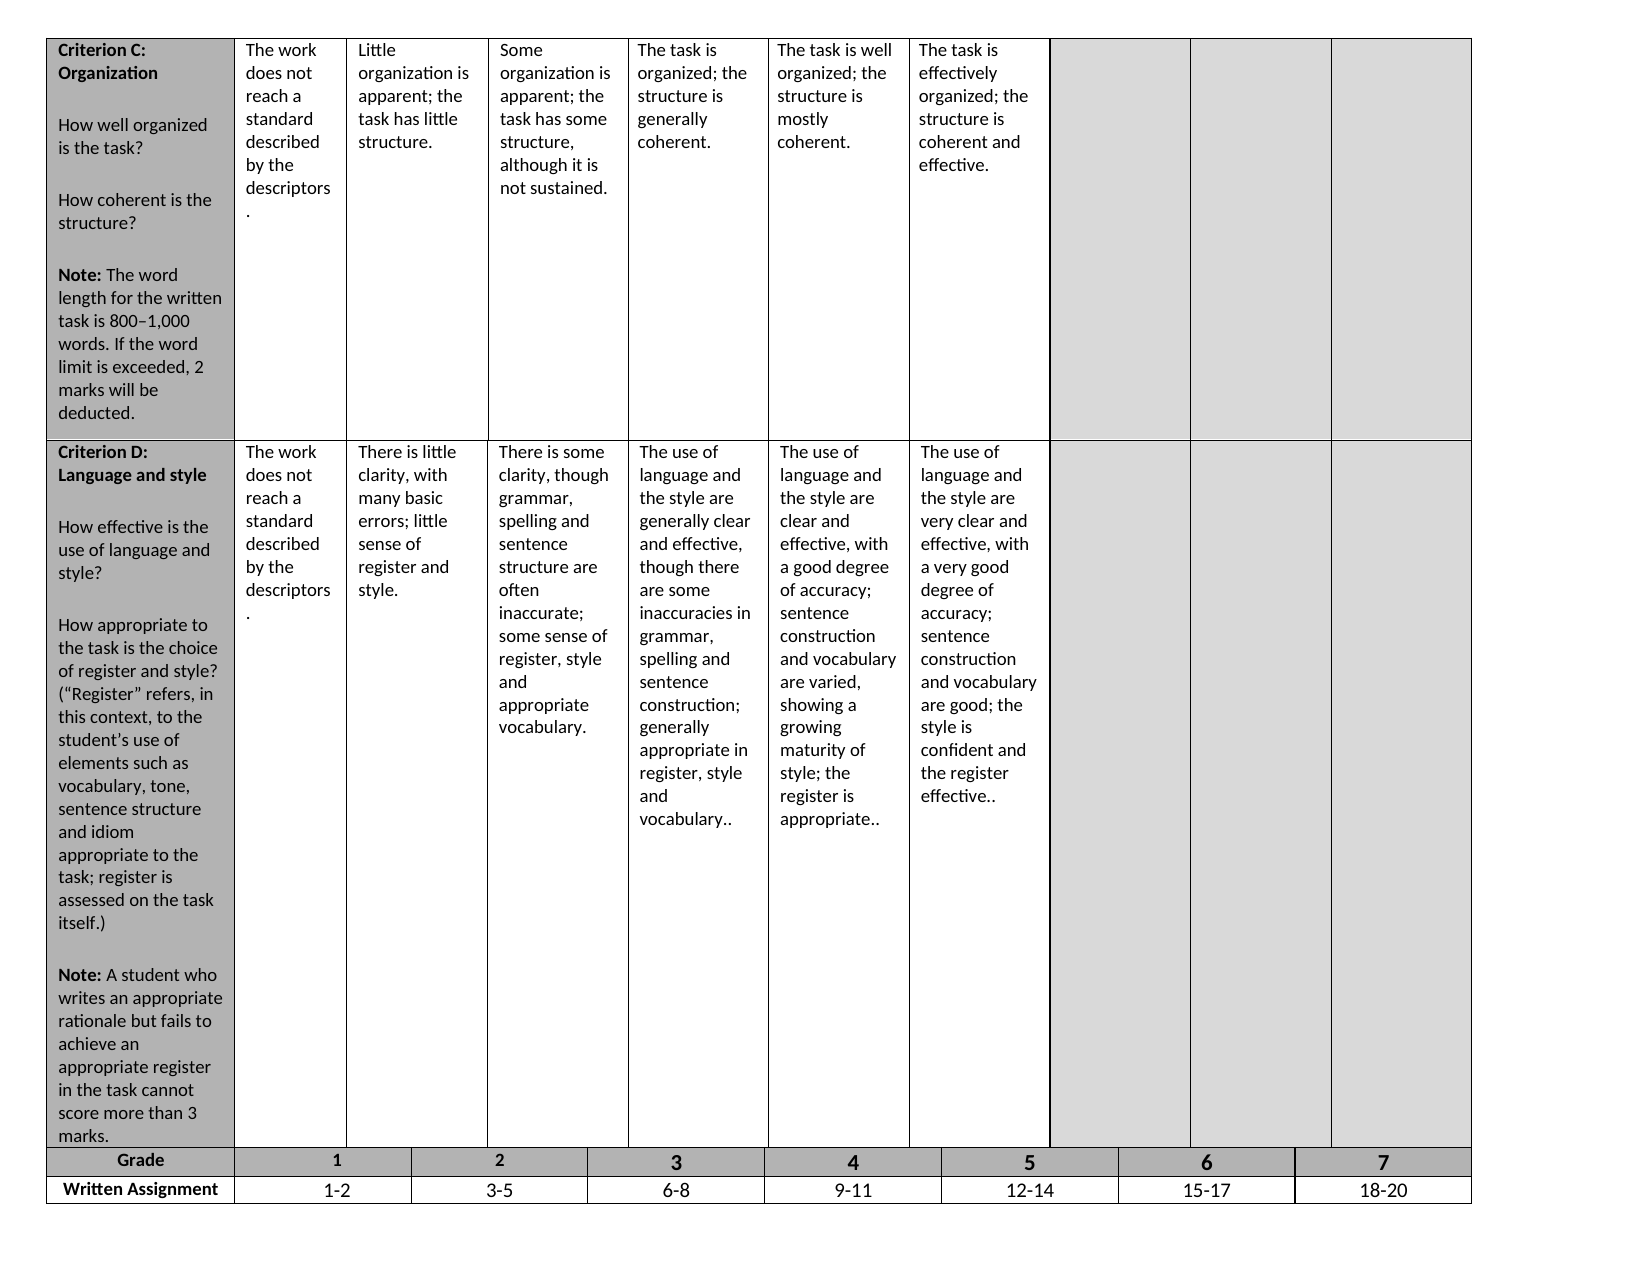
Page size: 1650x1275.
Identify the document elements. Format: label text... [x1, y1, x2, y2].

table_cell 15-17 [1119, 1177, 1294, 1202]
table_cell 5 [942, 1148, 1118, 1176]
table_cell 4 [765, 1148, 941, 1176]
table_cell [1191, 39, 1331, 439]
table_cell 6-8 [588, 1177, 764, 1202]
table_cell Little organization is apparent; the task has little structure. [347, 39, 488, 439]
table_cell Criterion C: Organization How well organized is the task? How coherent is the structure? Note: The word length for the written task is 800–1,000 words. If the word limit is exceeded, 2 marks will be deducted. [47, 39, 234, 439]
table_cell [235, 39, 346, 439]
table_cell [1191, 441, 1331, 1147]
table_cell 18-20 [1296, 1177, 1471, 1202]
table_cell [1332, 441, 1471, 1147]
table_cell There is some clarity, though grammar, spelling and sentence structure are often inaccurate; some sense of register, style and appropriate vocabulary. [488, 441, 628, 1147]
table_cell Written Assignment [47, 1177, 234, 1202]
table_cell 1-2 [235, 1177, 411, 1202]
table_cell Criterion D: Language and style How effective is the use of language and style? How appropriate to the task is the choice of register and style? (“Register” refers, in this context, to the student’s use of elements such as vocabulary, tone, sentence structure and idiom appropriate to the task; register is assessed on the task itself.) Note: A student who writes an appropriate rationale but fails to achieve an appropriate register in the task cannot score more than 3 marks. [47, 441, 234, 1147]
table_cell [1051, 441, 1190, 1147]
table_cell 2 [412, 1148, 587, 1176]
table_cell The use of language and the style are very clear and effective, with a very good degree of accuracy; sentence construction and vocabulary are good; the style is confident and the register effective.. [910, 441, 1049, 1147]
table_cell [1051, 39, 1190, 439]
table_cell 7 [1296, 1148, 1471, 1176]
table_cell Some organization is apparent; the task has some structure, although it is not sustained. [489, 39, 628, 439]
table_cell 9-11 [765, 1177, 941, 1202]
table_cell 6 [1119, 1148, 1294, 1176]
table_cell [1332, 39, 1471, 439]
table_cell The work does not reach a standard described by the descriptors. [235, 441, 346, 1147]
table_cell Grade [47, 1148, 234, 1176]
table_cell There is little clarity, with many basic errors; little sense of register and style. [347, 441, 487, 1147]
table_cell The use of language and the style are clear and effective, with a good degree of accuracy; sentence construction and vocabulary are varied, showing a growing maturity of style; the register is appropriate.. [769, 441, 909, 1147]
table_cell 3-5 [412, 1177, 587, 1202]
table_cell The use of language and the style are generally clear and effective, though there are some inaccuracies in grammar, spelling and sentence construction; generally appropriate in register, style and vocabulary.. [629, 441, 768, 1147]
table_cell 1 [235, 1148, 411, 1176]
table_cell The task is effectively organized; the structure is coherent and effective. [910, 39, 1049, 439]
table_cell The task is well organized; the structure is mostly coherent. [769, 39, 909, 439]
table_cell 12-14 [942, 1177, 1118, 1202]
table_cell 3 [588, 1148, 764, 1176]
table_cell The task is organized; the structure is generally coherent. [629, 39, 768, 439]
